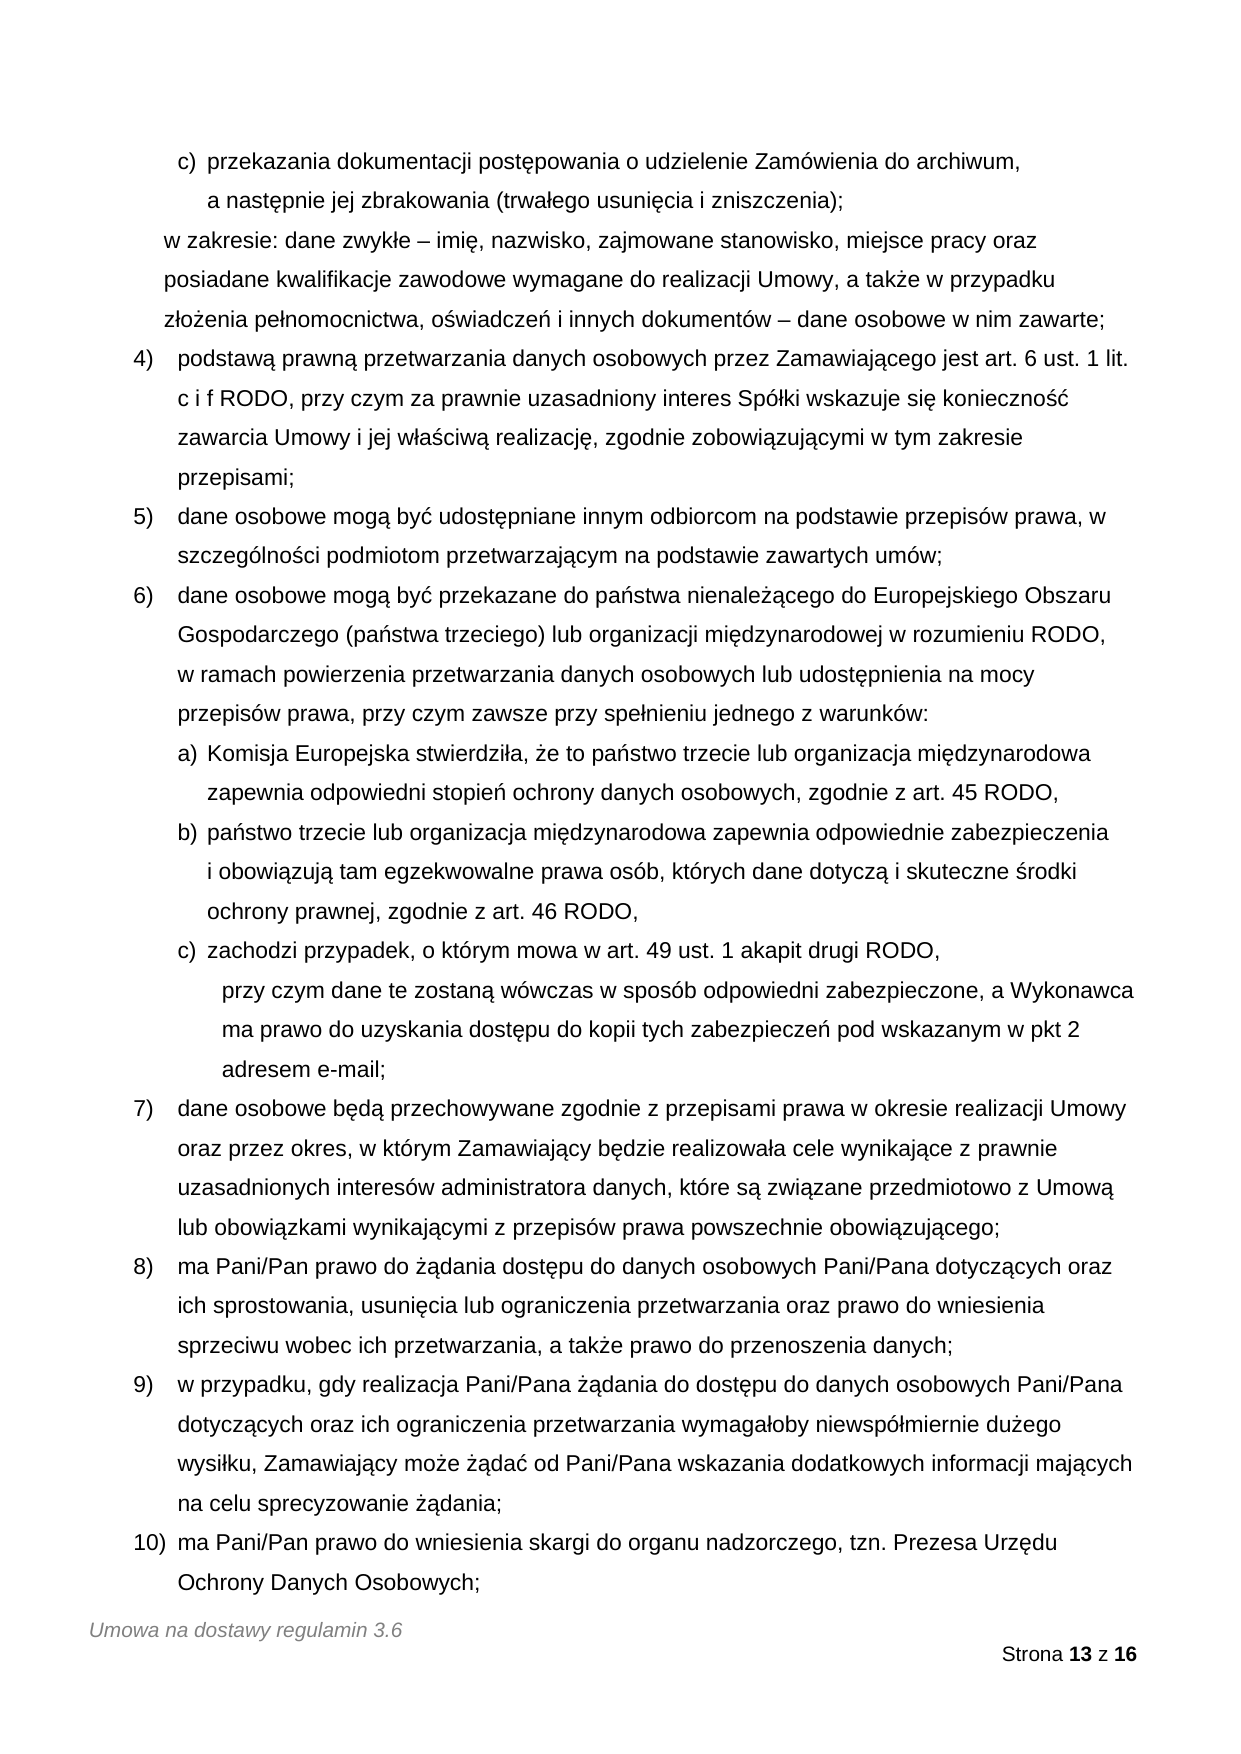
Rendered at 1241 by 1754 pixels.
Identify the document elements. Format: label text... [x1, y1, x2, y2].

list ma Pani/Pan prawo do wniesienia skargi do organu nadzorczego, tzn. Prezesa Urzędu Ochrony Danych Osobowych; [133, 1529, 1137, 1595]
list dane osobowe mogą być przekazane do państwa nienależącego do Europejskiego Obszaru Gospodarczego (państwa trzeciego) lub organizacji międzynarodowej w rozumieniu RODO, w ramach powierzenia przetwarzania danych osobowych lub udostępnienia na mocy przepisów prawa, przy czym zawsze przy spełnieniu jednego z warunków: [133, 582, 1137, 727]
list dane osobowe będą przechowywane zgodnie z przepisami prawa w okresie realizacji Umowy oraz przez okres, w którym Zamawiający będzie realizowała cele wynikające z prawnie uzasadnionych interesów administratora danych, które są związane przedmiotowo z Umową lub obowiązkami wynikającymi z przepisów prawa powszechnie obowiązującego; [133, 1095, 1137, 1240]
list dane osobowe mogą być udostępniane innym odbiorcom na podstawie przepisów prawa, w szczególności podmiotom przetwarzającym na podstawie zawartych umów; [133, 503, 1137, 569]
list ma Pani/Pan prawo do żądania dostępu do danych osobowych Pani/Pana dotyczących oraz ich sprostowania, usunięcia lub ograniczenia przetwarzania oraz prawo do wniesienia sprzeciwu wobec ich przetwarzania, a także prawo do przenoszenia danych; [133, 1253, 1137, 1358]
list w przypadku, gdy realizacja Pani/Pana żądania do dostępu do danych osobowych Pani/Pana dotyczących oraz ich ograniczenia przetwarzania wymagałoby niewspółmiernie dużego wysiłku, Zamawiający może żądać od Pani/Pana wskazania dodatkowych informacji mających na celu sprecyzowanie żądania; [133, 1371, 1137, 1516]
text w zakresie: dane zwykłe – imię, nazwisko, zajmowane stanowisko, miejsce pracy oraz posiadane kwalifikacje zawodowe wymagane do realizacji Umowy, a także w przypadku złożenia pełnomocnictwa, oświadczeń i innych dokumentów – dane osobowe w nim zawarte; [164, 227, 1137, 332]
text przy czym dane te zostaną wówczas w sposób odpowiedni zabezpieczone, a Wykonawca ma prawo do uzyskania dostępu do kopii tych zabezpieczeń pod wskazanym w pkt 2 adresem e-mail; [222, 977, 1137, 1082]
list przekazania dokumentacji postępowania o udzielenie Zamówienia do archiwum, a następnie jej zbrakowania (trwałego usunięcia i zniszczenia); [177, 148, 1137, 213]
list Komisja Europejska stwierdziła, że to państwo trzecie lub organizacja międzynarodowa zapewnia odpowiedni stopień ochrony danych osobowych, zgodnie z art. 45 RODO, [177, 740, 1137, 806]
list zachodzi przypadek, o którym mowa w art. 49 ust. 1 akapit drugi RODO, [177, 937, 1137, 963]
list państwo trzecie lub organizacja międzynarodowa zapewnia odpowiednie zabezpieczenia i obowiązują tam egzekwowalne prawa osób, których dane dotyczą i skuteczne środki ochrony prawnej, zgodnie z art. 46 RODO, [177, 819, 1137, 924]
list podstawą prawną przetwarzania danych osobowych przez Zamawiającego jest art. 6 ust. 1 lit. c i f RODO, przy czym za prawnie uzasadniony interes Spółki wskazuje się konieczność zawarcia Umowy i jej właściwą realizację, zgodnie zobowiązującymi w tym zakresie przepisami; [133, 345, 1137, 490]
